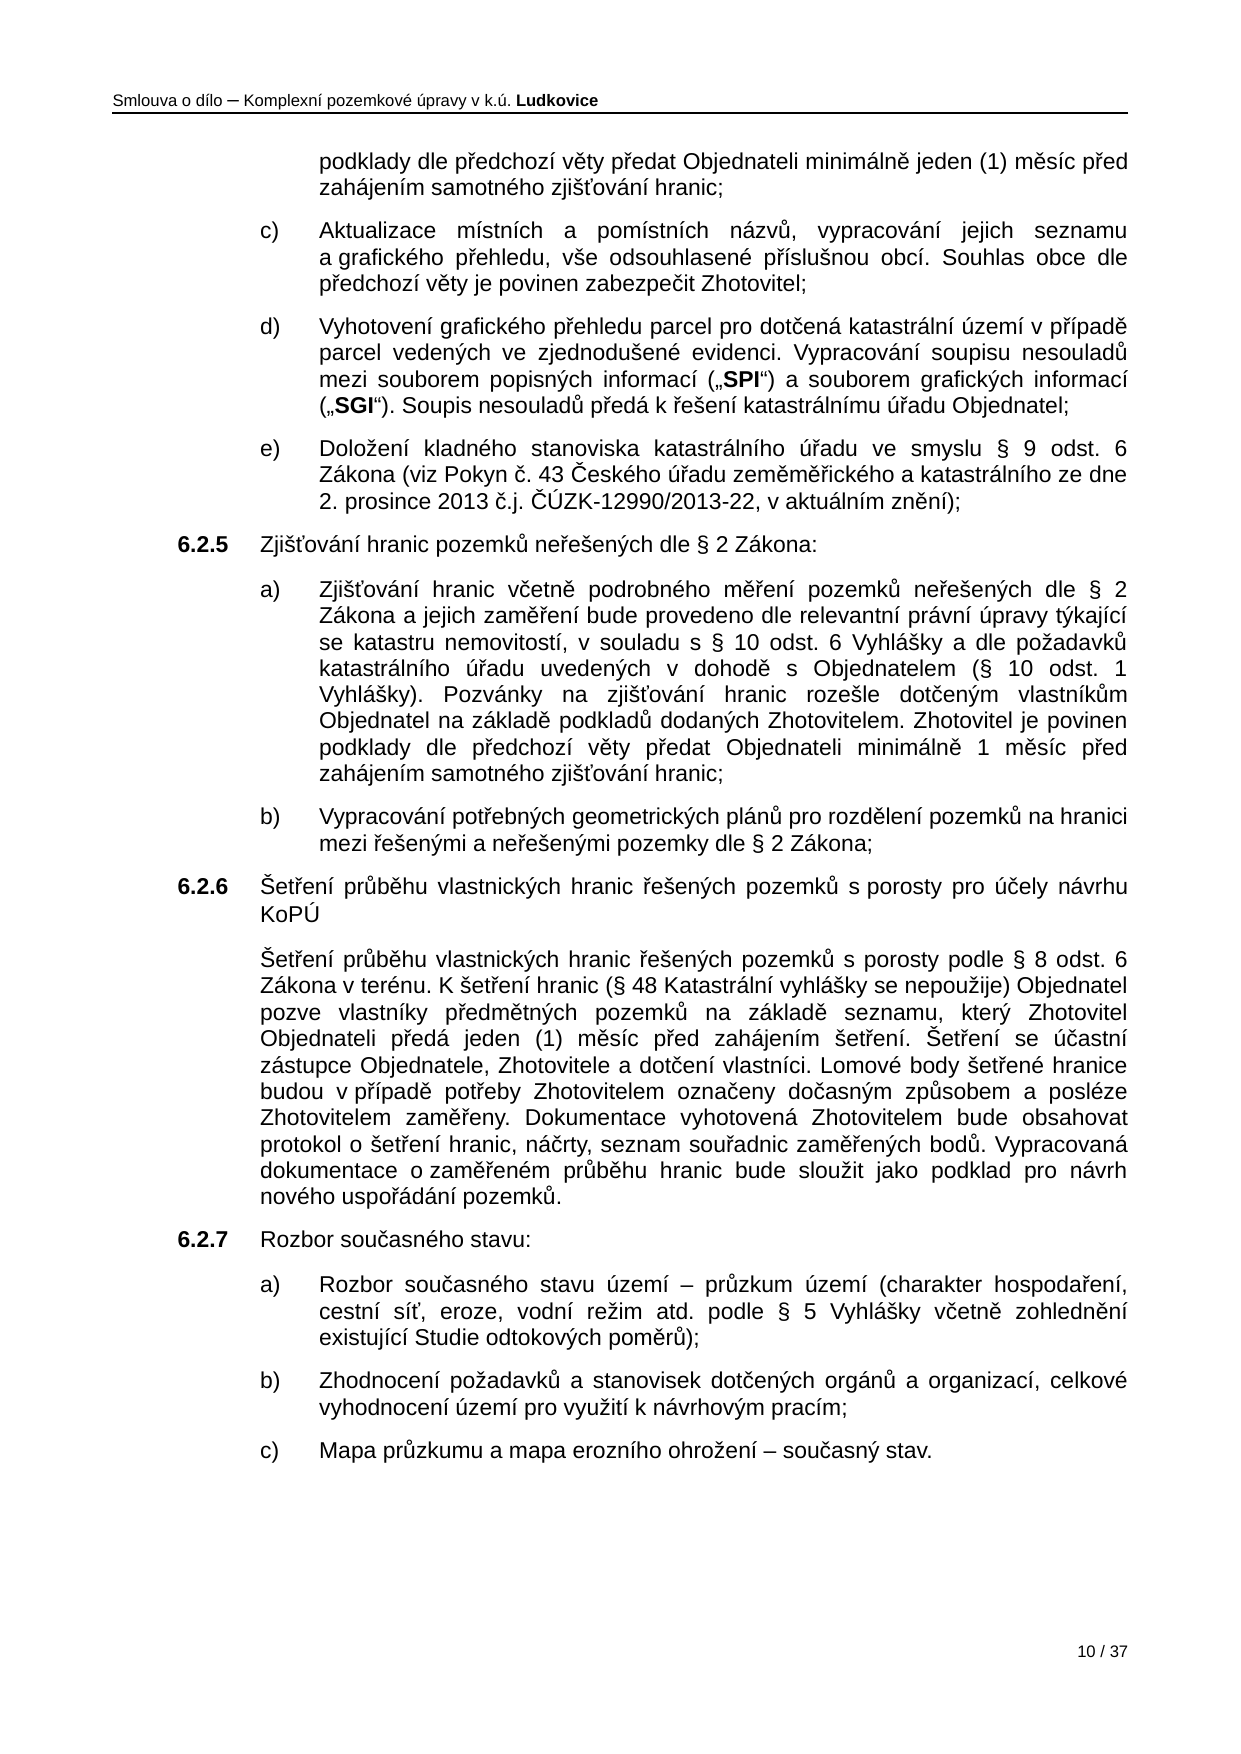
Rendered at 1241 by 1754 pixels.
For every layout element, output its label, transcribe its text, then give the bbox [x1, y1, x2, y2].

text Rozbor současného stavu: [177, 1226, 1128, 1253]
list Zjišťování hranic včetně podrobného měření pozemků neřešených dle § 2 Zákona a jejich zaměření bude provedeno dle relevantní právní úpravy týkající se katastru nemovitostí, v souladu s § 10 odst. 6 Vyhlášky a dle požadavků katastrálního úřadu uvedených v dohodě s Objednatelem (§ 10 odst. 1 Vyhlášky). Pozvánky na zjišťování hranic rozešle dotčeným vlastníkům Objednatel na základě podkladů dodaných Zhotovitelem. Zhotovitel je povinen podklady dle předchozí věty předat Objednateli minimálně 1 měsíc před zahájením samotného zjišťování hranic; [260, 576, 1128, 787]
list Šetření průběhu vlastnických hranic řešených pozemků s porosty podle § 8 odst. 6 Zákona v terénu. K šetření hranic (§ 48 Katastrální vyhlášky se nepoužije) Objednatel pozve vlastníky předmětných pozemků na základě seznamu, který Zhotovitel Objednateli předá jeden (1) měsíc před zahájením šetření. Šetření se účastní zástupce Objednatele, Zhotovitele a dotčení vlastníci. Lomové body šetřené hranice budou v případě potřeby Zhotovitelem označeny dočasným způsobem a posléze Zhotovitelem zaměřeny. Dokumentace vyhotovená Zhotovitelem bude obsahovat protokol o šetření hranic, náčrty, seznam souřadnic zaměřených bodů. Vypracovaná dokumentace o zaměřeném průběhu hranic bude sloužit jako podklad pro návrh nového uspořádání pozemků. [260, 946, 1128, 1210]
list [260, 148, 1128, 200]
list Mapa průzkumu a mapa erozního ohrožení – současný stav. [260, 1437, 1128, 1463]
text Zjišťování hranic pozemků neřešených dle § 2 Zákona: [177, 531, 1128, 557]
list Aktualizace místních a pomístních názvů, vypracování jejich seznamu a grafického přehledu, vše odsouhlasené příslušnou obcí. Souhlas obce dle předchozí věty je povinen zabezpečit Zhotovitel; [260, 217, 1128, 296]
list Rozbor současného stavu území – průzkum území (charakter hospodaření, cestní síť, eroze, vodní režim atd. podle § 5 Vyhlášky včetně zohlednění existující Studie odtokových poměrů); [260, 1271, 1128, 1351]
text Šetření průběhu vlastnických hranic řešených pozemků s porosty pro účely návrhu KoPÚ [177, 873, 1128, 927]
list Doložení kladného stanoviska katastrálního úřadu ve smyslu § 9 odst. 6 Zákona (viz Pokyn č. 43 Českého úřadu zeměměřického a katastrálního ze dne 2. prosince 2013 č.j. ČÚZK-12990/2013-22, v aktuálním znění); [260, 435, 1128, 514]
list Vypracování potřebných geometrických plánů pro rozdělení pozemků na hranici mezi řešenými a neřešenými pozemky dle § 2 Zákona; [260, 803, 1128, 856]
list Vyhotovení grafického přehledu parcel pro dotčená katastrální území v případě parcel vedených ve zjednodušené evidenci. Vypracování soupisu nesouladů mezi souborem popisných informací („SPI“) a souborem grafických informací („SGI“). Soupis nesouladů předá k řešení katastrálnímu úřadu Objednatel; [260, 313, 1128, 418]
list Zhodnocení požadavků a stanovisek dotčených orgánů a organizací, celkové vyhodnocení území pro využití k návrhovým pracím; [260, 1367, 1128, 1420]
